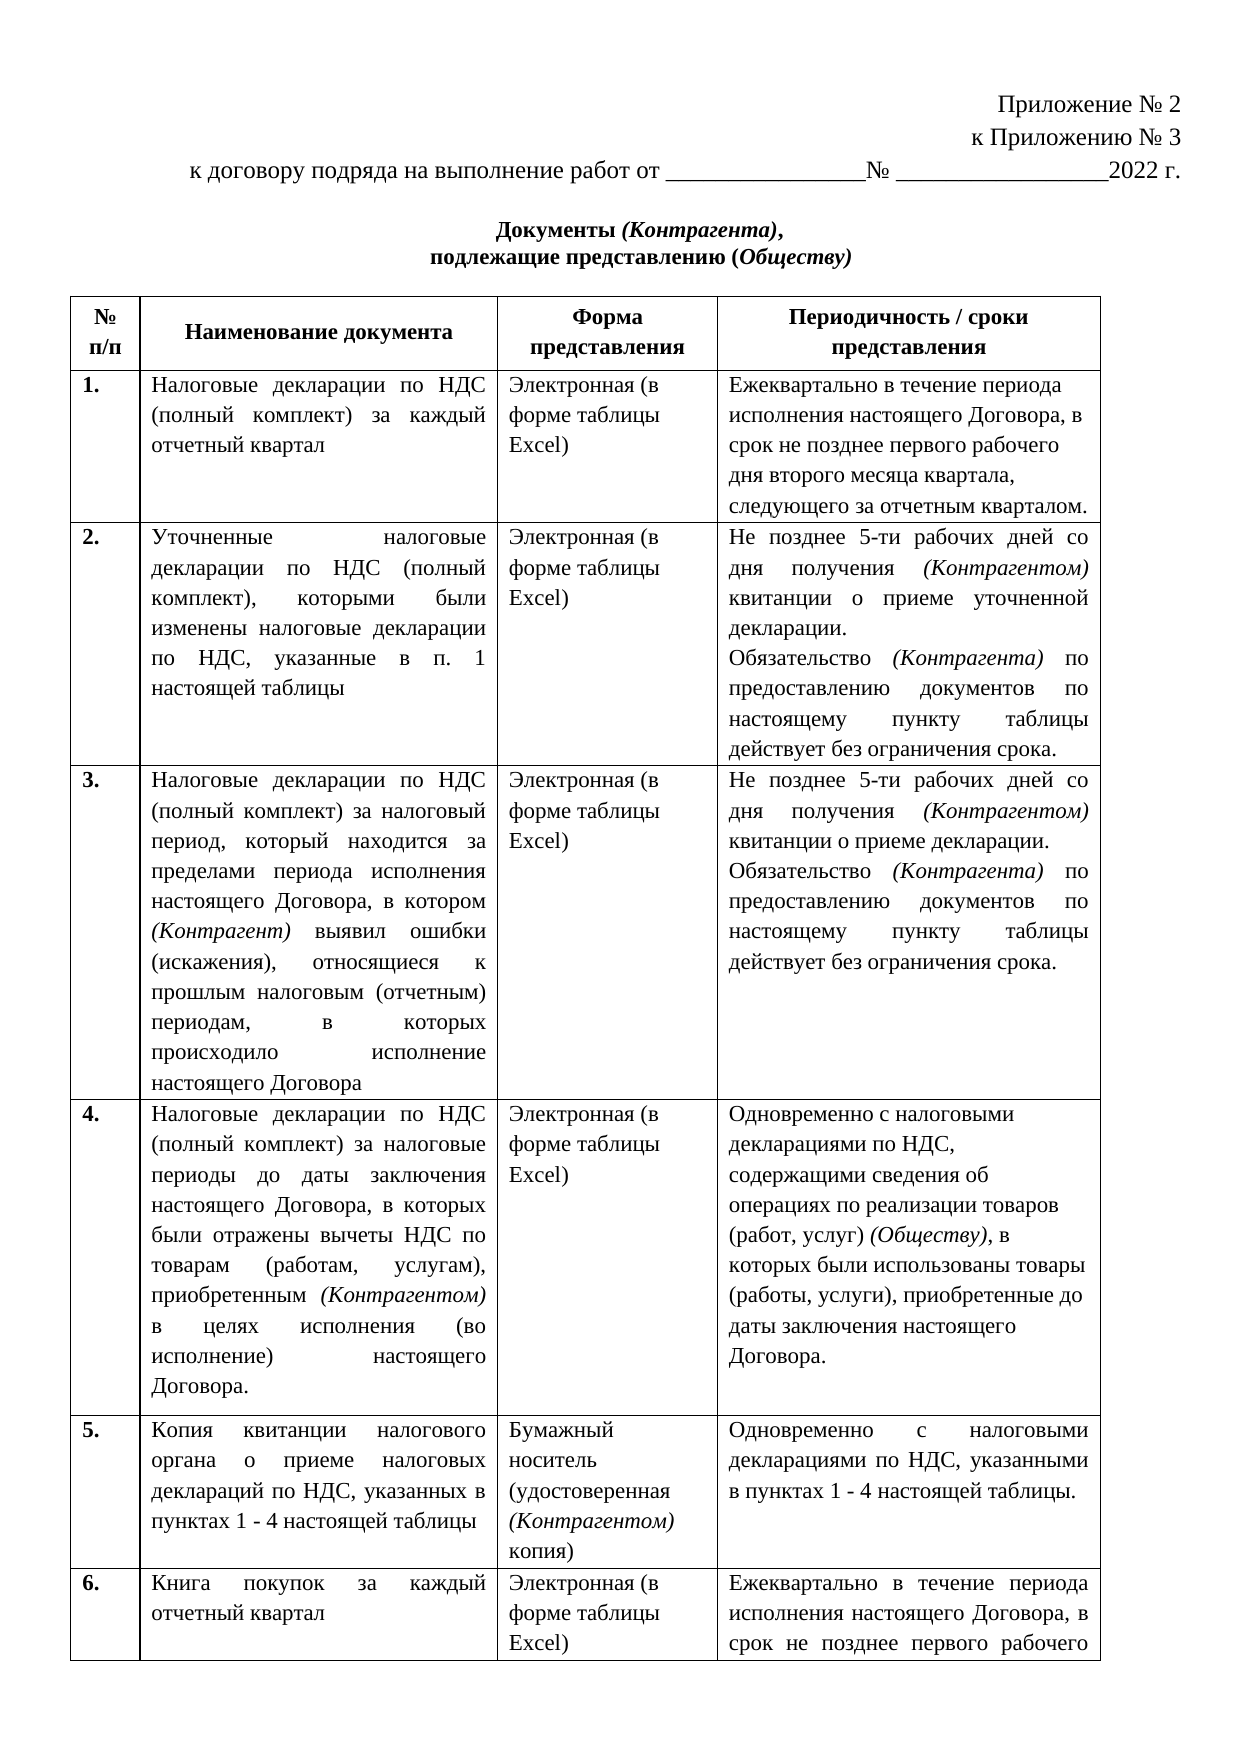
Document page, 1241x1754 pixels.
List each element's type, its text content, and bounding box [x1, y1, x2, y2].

table_cell 1. [71, 371, 139, 522]
table_header Наименование документа [141, 297, 497, 370]
table_cell 3. [71, 766, 139, 1099]
table_cell Электронная (в форме таблицы Excel) [498, 1569, 717, 1660]
text к договору подряда на выполнение работ от ________________№ _________________2022 г. [103, 155, 1181, 183]
table_cell Одновременно с налоговыми декларациями по НДС, содержащими сведения об операциях по реализации товаров (работ, услуг) (Обществу), в которых были использованы товары (работы, услуги), приобретенные до даты заключения настоящего Договора. [718, 1100, 1100, 1415]
table_cell Электронная (в форме таблицы Excel) [498, 371, 717, 522]
table_header № п/п [71, 297, 139, 370]
table_cell 2. [71, 523, 139, 765]
table_cell Не позднее 5-ти рабочих дней со дня получения (Контрагентом) квитанции о приеме уточненной декларации. Обязательство (Контрагента) по предоставлению документов по настоящему пункту таблицы действует без ограничения срока. [718, 523, 1100, 765]
table_cell Не позднее 5-ти рабочих дней со дня получения (Контрагентом) квитанции о приеме декларации. Обязательство (Контрагента) по предоставлению документов по настоящему пункту таблицы действует без ограничения срока. [718, 766, 1100, 1099]
table_header Периодичность / сроки представления [718, 297, 1100, 370]
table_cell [718, 1569, 1100, 1660]
table_cell 4. [71, 1100, 139, 1415]
table_cell Электронная (в форме таблицы Excel) [498, 766, 717, 1099]
table_cell Налоговые декларации по НДС (полный комплект) за каждый отчетный квартал [141, 371, 497, 522]
table_cell Копия квитанции налогового органа о приеме налоговых деклараций по НДС, указанных в пунктах 1 - 4 настоящей таблицы [141, 1416, 497, 1568]
table_cell Электронная (в форме таблицы Excel) [498, 523, 717, 765]
table_cell 6. [71, 1569, 139, 1660]
table_cell Бумажный носитель (удостоверенная (Контрагентом) копия) [498, 1416, 717, 1568]
table_cell Электронная (в форме таблицы Excel) [498, 1100, 717, 1415]
table_header Форма представления [498, 297, 717, 370]
text Приложение № 2 [103, 89, 1181, 117]
table_cell Уточненные налоговые декларации по НДС (полный комплект), которыми были изменены налоговые декларации по НДС, указанные в п. 1 настоящей таблицы [141, 523, 497, 765]
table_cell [141, 1569, 497, 1660]
table_cell 5. [71, 1416, 139, 1568]
table_cell Налоговые декларации по НДС (полный комплект) за налоговый период, который находится за пределами периода исполнения настоящего Договора, в котором (Контрагент) выявил ошибки (искажения), относящиеся к прошлым налоговым (отчетным) периодам, в которых происходило исполнение настоящего Договора [141, 766, 497, 1099]
text Документы (Контрагента), подлежащие представлению (Обществу) [103, 216, 1181, 269]
table_cell Одновременно с налоговыми декларациями по НДС, указанными в пунктах 1 - 4 настоящей таблицы. [718, 1416, 1100, 1568]
table_cell Налоговые декларации по НДС (полный комплект) за налоговые периоды до даты заключения настоящего Договора, в которых были отражены вычеты НДС по товарам (работам, услугам), приобретенным (Контрагентом) в целях исполнения (во исполнение) настоящего Договора. [141, 1100, 497, 1415]
text к Приложению № 3 [103, 122, 1181, 150]
